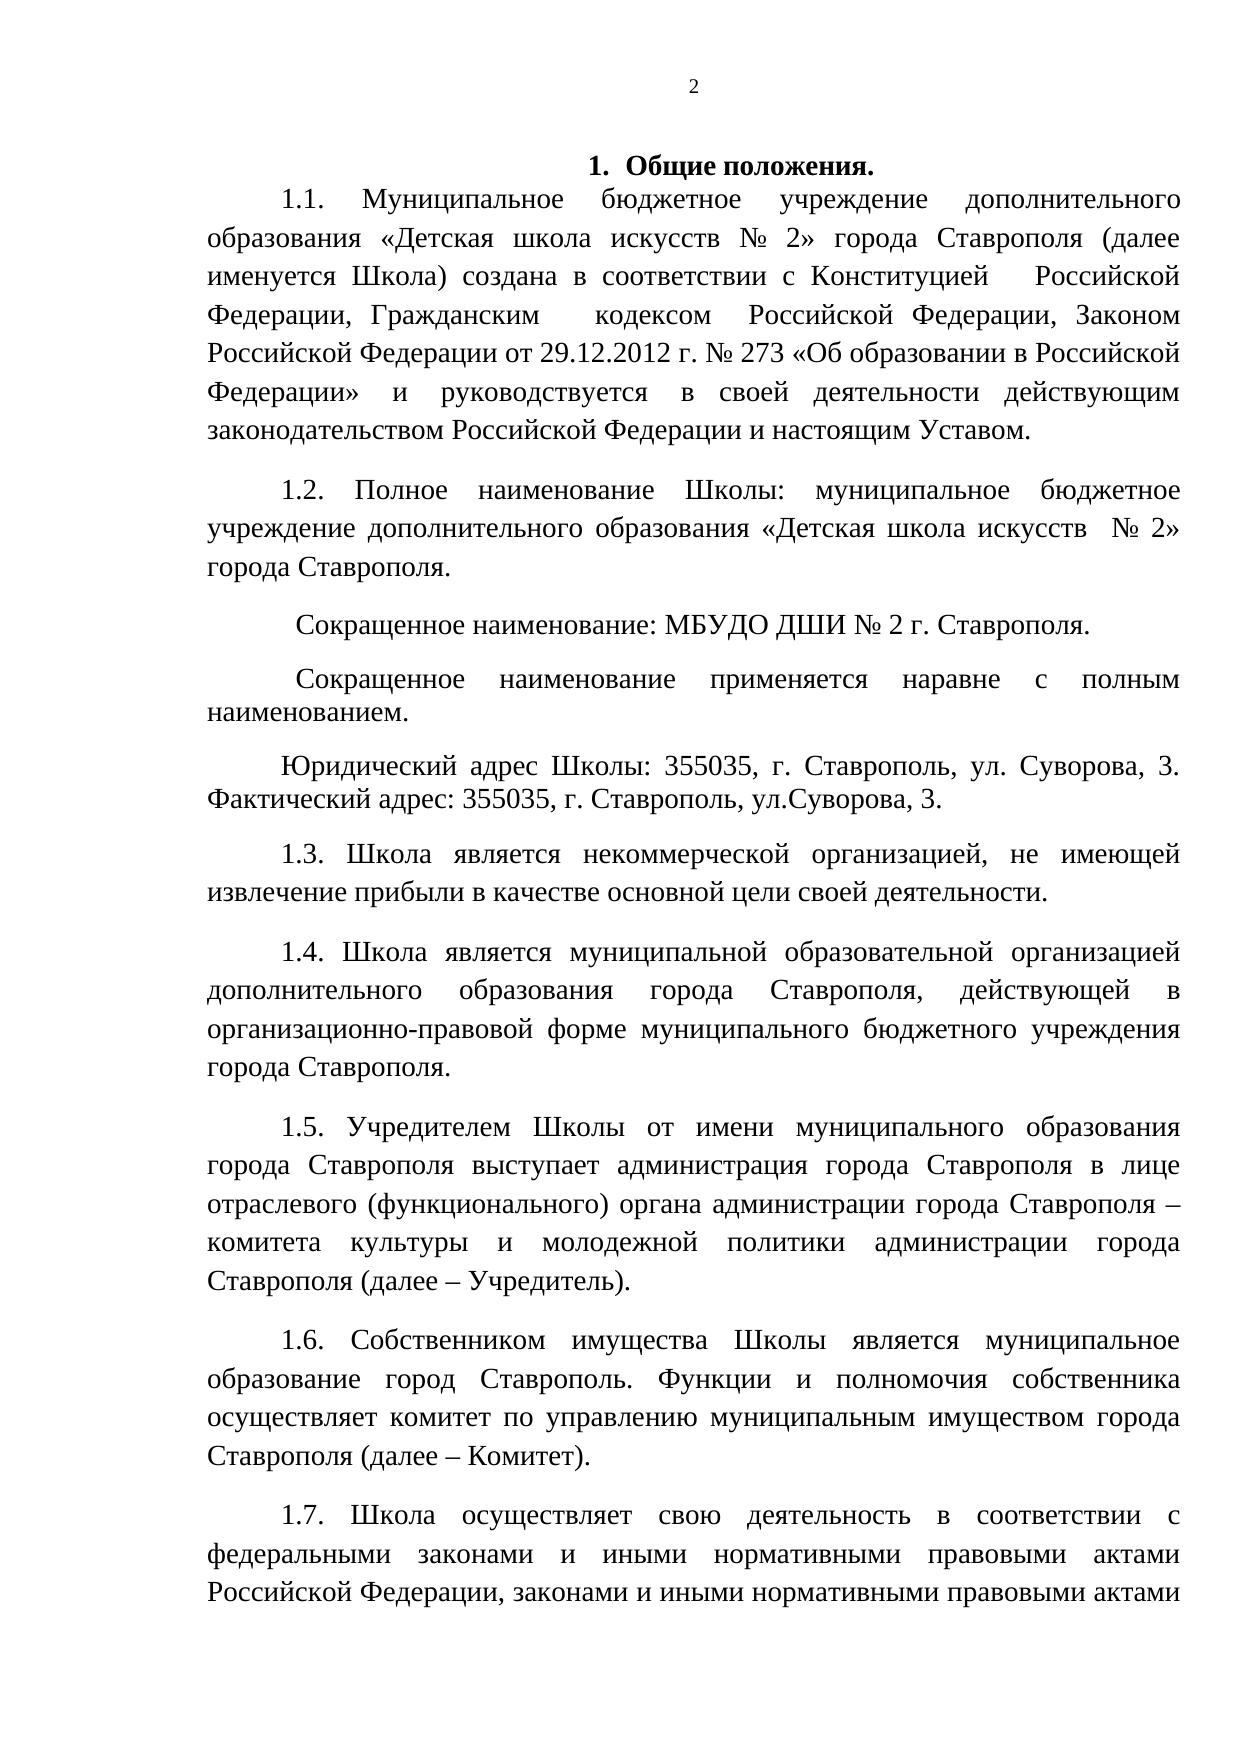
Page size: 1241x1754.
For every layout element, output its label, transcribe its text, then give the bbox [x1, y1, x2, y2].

text Сокращенное наименование применяется наравне с полным наименованием. [207, 662, 1181, 728]
text 1.1. Муниципальное бюджетное учреждение дополнительного образования «Детская школа искусств № 2» города Ставрополя (далее именуется Школа) создана в соответствии с Конституцией Российской Федерации, Гражданским кодексом Российской Федерации, Законом Российской Федерации от 29.12.2012 г. № 273 «Об образовании в Российской Федерации» и руководствуется в своей деятельности действующим законодательством Российской Федерации и настоящим Уставом. [207, 181, 1181, 446]
text 1.2. Полное наименование Школы: муниципальное бюджетное учреждение дополнительного образования «Детская школа искусств № 2» города Ставрополя. [207, 472, 1181, 582]
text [207, 1497, 1181, 1608]
text Юридический адрес Школы: 355035, г. Ставрополь, ул. Суворова, 3. Фактический адрес: 355035, г. Ставрополь, ул.Суворова, 3. [207, 749, 1181, 815]
text 1.5. Учредителем Школы от имени муниципального образования города Ставрополя выступает администрация города Ставрополя в лице отраслевого (функционального) органа администрации города Ставрополя – комитета культуры и молодежной политики администрации города Ставрополя (далее – Учредитель). [207, 1109, 1181, 1297]
list Общие положения. [281, 148, 1181, 181]
text 1.3. Школа является некоммерческой организацией, не имеющей извлечение прибыли в качестве основной цели своей деятельности. [207, 836, 1181, 908]
text 1.4. Школа является муниципальной образовательной организацией дополнительного образования города Ставрополя, действующей в организационно-правовой форме муниципального бюджетного учреждения города Ставрополя. [207, 934, 1181, 1083]
text Сокращенное наименование: МБУДО ДШИ № 2 г. Ставрополя. [207, 608, 1181, 641]
text 1.6. Собственником имущества Школы является муниципальное образование город Ставрополь. Функции и полномочия собственника осуществляет комитет по управлению муниципальным имуществом города Ставрополя (далее – Комитет). [207, 1322, 1181, 1472]
